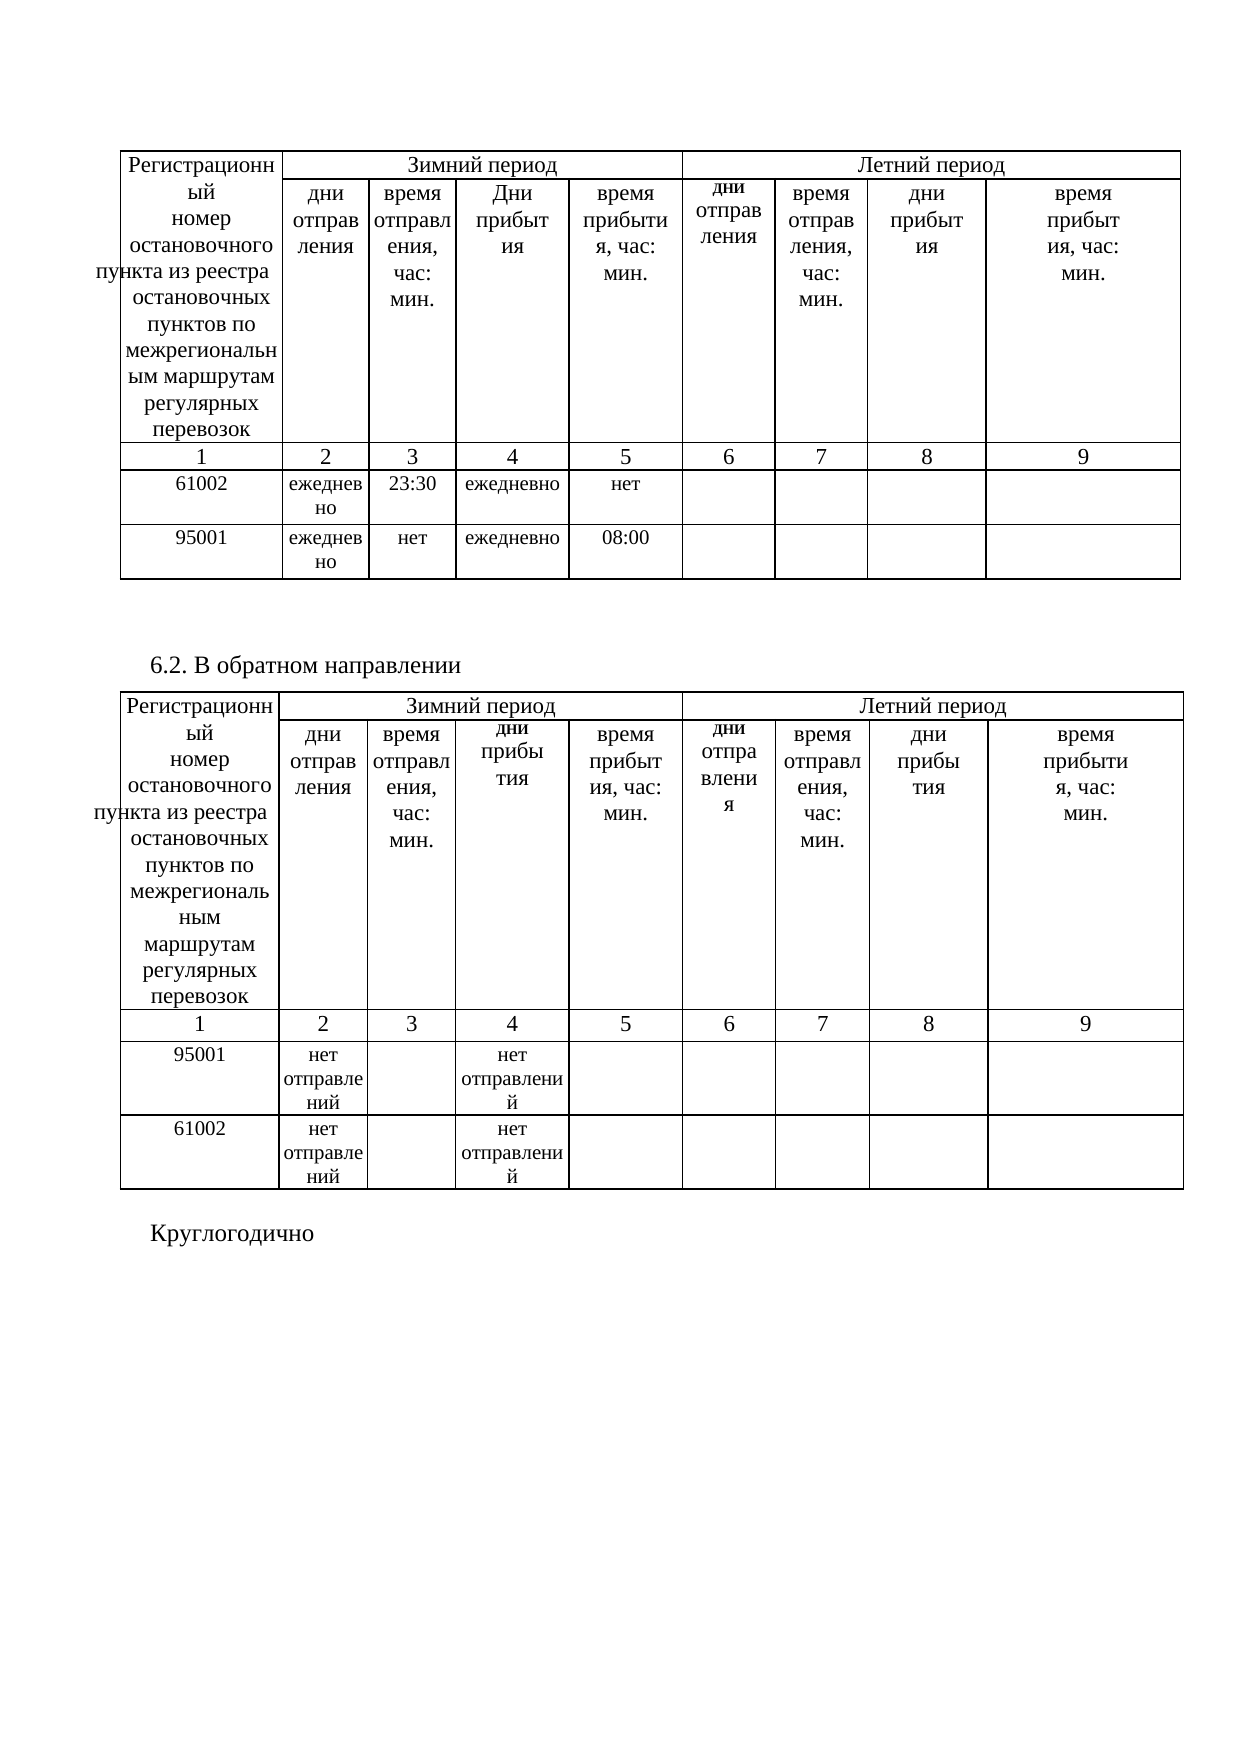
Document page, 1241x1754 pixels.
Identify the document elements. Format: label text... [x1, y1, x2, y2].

table_cell 5 [570, 443, 682, 469]
table_cell время отправл ения, час: мин. [776, 721, 869, 1009]
table_cell [987, 525, 1180, 578]
table_cell [870, 1042, 987, 1114]
table_cell время отправл ения, час: мин. [368, 721, 455, 1009]
table_header Летний период [683, 693, 1183, 719]
table_cell время прибыт ия, час: мин. [570, 721, 682, 1009]
table_cell 2 [283, 443, 368, 469]
table_cell [776, 525, 867, 578]
table_cell [868, 525, 985, 578]
table_cell [776, 1116, 869, 1188]
table_cell ежедневно [283, 471, 368, 524]
table_cell 3 [368, 1010, 455, 1041]
table_cell 7 [776, 443, 867, 469]
table_cell нет [570, 471, 682, 524]
table_cell 6 [683, 443, 774, 469]
table_header Зимний период [280, 693, 682, 719]
table_cell [683, 1116, 775, 1188]
table_cell [683, 1042, 775, 1114]
table_cell [570, 1116, 682, 1188]
table_cell 4 [456, 1010, 568, 1041]
table_cell 1 [121, 443, 282, 469]
table_cell ежедневно [457, 525, 568, 578]
table_cell ДНИ отпра влени я [683, 721, 775, 1009]
table_cell [987, 471, 1180, 524]
table_cell нет отправлений [280, 1116, 367, 1188]
table_cell время отправл ения, час: мин. [370, 180, 455, 441]
table_cell дни отправ ления [283, 180, 368, 441]
table_cell [683, 525, 774, 578]
table_cell [989, 1042, 1183, 1114]
table_cell время прибыти я, час: мин. [989, 721, 1183, 1009]
table_header Регистрационный номер остановочного пункта из реестра остановочных пунктов по межрегиональным маршрутам регулярных перевозок [121, 693, 278, 1009]
table_cell 8 [868, 443, 985, 469]
table_cell ДНИ отправ ления [683, 180, 774, 441]
text Круглогодично [150, 1218, 1090, 1247]
table_cell нет отправлений [456, 1042, 568, 1114]
table_cell дни отправ ления [280, 721, 367, 1009]
table_cell [776, 471, 867, 524]
table_header Летний период [683, 152, 1180, 178]
table_cell [870, 1116, 987, 1188]
table_cell 6 [683, 1010, 775, 1041]
table_cell 4 [457, 443, 568, 469]
table_cell [570, 1042, 682, 1114]
table_cell нет отправлений [280, 1042, 367, 1114]
table_cell время отправ ления, час: мин. [776, 180, 867, 441]
table_cell дни прибы тия [870, 721, 987, 1009]
table_cell 1 [121, 1010, 278, 1041]
table_cell ежедневно [457, 471, 568, 524]
table_cell 2 [280, 1010, 367, 1041]
table_cell ежедневно [283, 525, 368, 578]
table_cell время прибыти я, час: мин. [570, 180, 682, 441]
table_cell 9 [987, 443, 1180, 469]
table_cell нет [370, 525, 455, 578]
table_cell 3 [370, 443, 455, 469]
table_cell [868, 471, 985, 524]
table_cell 95001 [121, 1042, 278, 1114]
table_header Регистрационный номер остановочного пункта из реестра остановочных пунктов по межрегиональным маршрутам регулярных перевозок [121, 152, 282, 441]
table_cell 61002 [121, 471, 282, 524]
table_cell нет отправлений [456, 1116, 568, 1188]
table_cell время прибыт ия, час: мин. [987, 180, 1180, 441]
table_cell 08:00 [570, 525, 682, 578]
table_cell 95001 [121, 525, 282, 578]
table_cell [368, 1042, 455, 1114]
table_cell 7 [776, 1010, 869, 1041]
table_cell дни прибыт ия [868, 180, 985, 441]
table_cell 9 [989, 1010, 1183, 1041]
text 6.2. В обратном направлении [150, 650, 1090, 678]
table_cell [683, 471, 774, 524]
table_cell [989, 1116, 1183, 1188]
table_cell 61002 [121, 1116, 278, 1188]
table_cell [368, 1116, 455, 1188]
table_header Зимний период [283, 152, 682, 178]
table_cell [776, 1042, 869, 1114]
table_cell 5 [570, 1010, 682, 1041]
table_cell 23:30 [370, 471, 455, 524]
table_cell ДНИ прибы тия [456, 721, 568, 1009]
table_cell 8 [870, 1010, 987, 1041]
table_cell Дни прибыт ия [457, 180, 568, 441]
